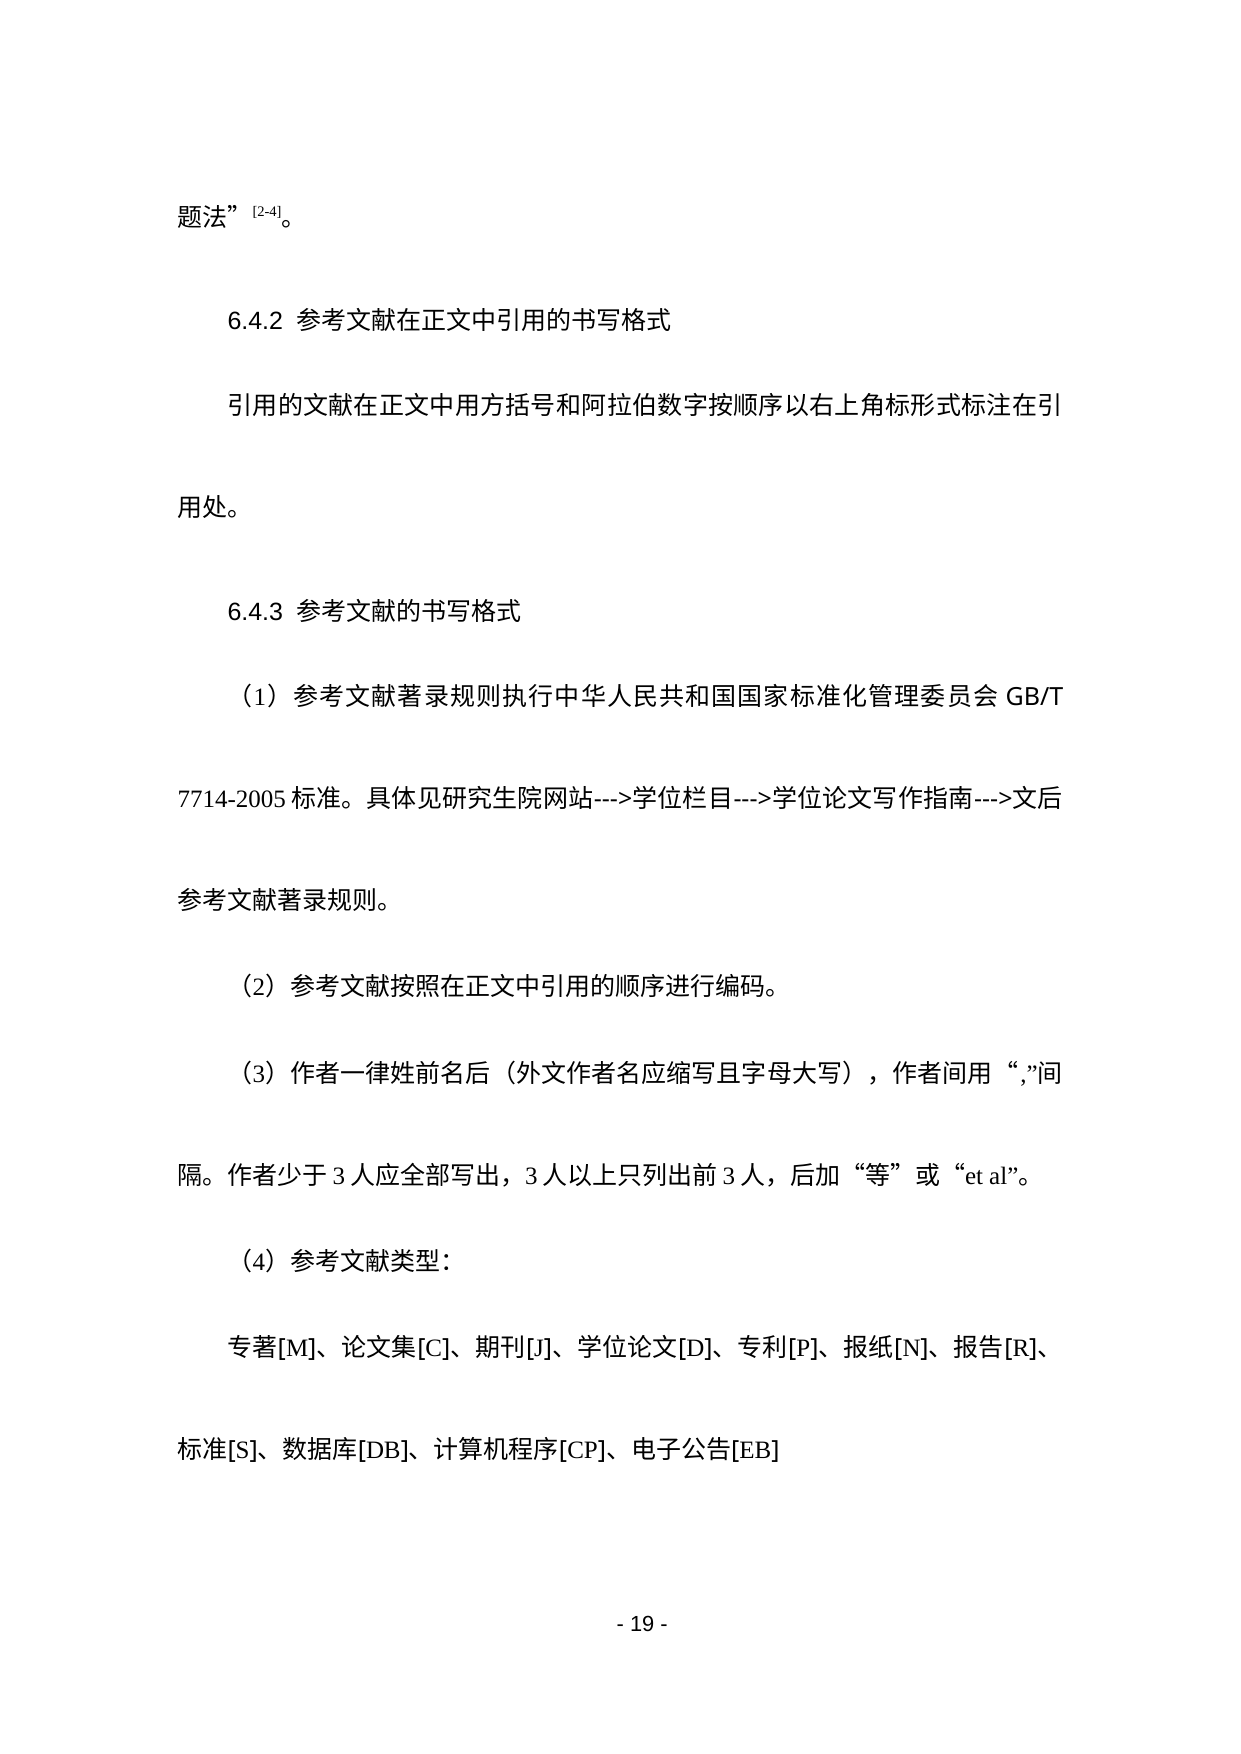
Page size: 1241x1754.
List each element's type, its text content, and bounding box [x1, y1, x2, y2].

text （3）作者一律姓前名后（外文作者名应缩写且字母大写），作者间用“,”间隔。作者少于3人应全部写出，3人以上只列出前3人，后加“等”或“et al”。 [177, 1037, 1063, 1207]
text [177, 181, 1063, 249]
text 引用的文献在正文中用方括号和阿拉伯数字按顺序以右上角标形式标注在引用处。 [177, 370, 1063, 540]
subtitle 6.4.2 参考文献在正文中引用的书写格式 [177, 284, 1063, 353]
text 专著[M]、论文集[C]、期刊[J]、学位论文[D]、专利[P]、报纸[N]、报告[R]、标准[S]、数据库[DB]、计算机程序[CP]、电子公告[EB] [177, 1312, 1063, 1482]
text （2）参考文献按照在正文中引用的顺序进行编码。 [177, 951, 1063, 1019]
text （1）参考文献著录规则执行中华人民共和国国家标准化管理委员会GB/T 7714-2005标准。具体见研究生院网站--->学位栏目--->学位论文写作指南--->文后参考文献著录规则。 [177, 660, 1063, 933]
subtitle 6.4.3 参考文献的书写格式 [177, 575, 1063, 643]
text （4）参考文献类型： [177, 1226, 1063, 1294]
